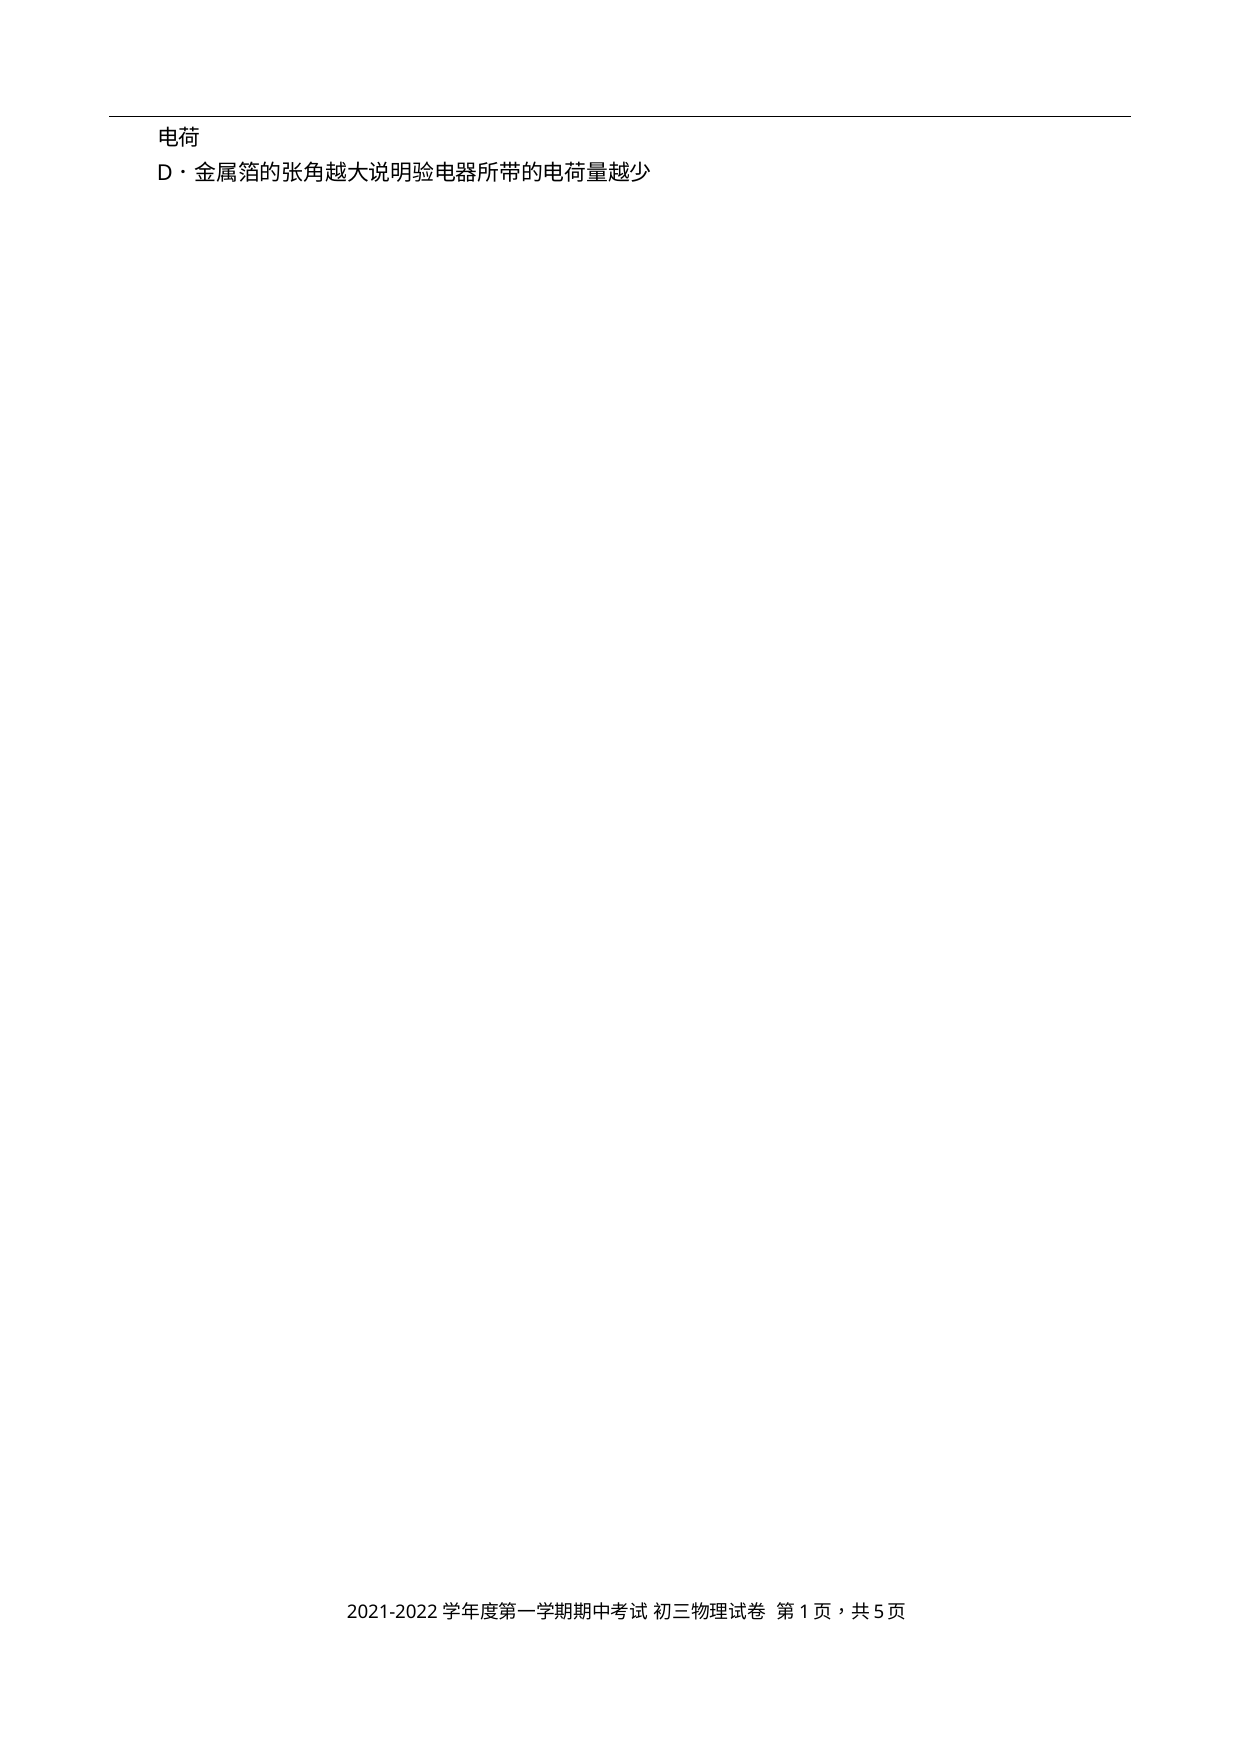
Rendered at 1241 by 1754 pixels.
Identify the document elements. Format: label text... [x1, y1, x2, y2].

text D．金属箔的张角越大说明验电器所带的电荷量越少 [109, 159, 1131, 186]
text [157, 122, 605, 152]
